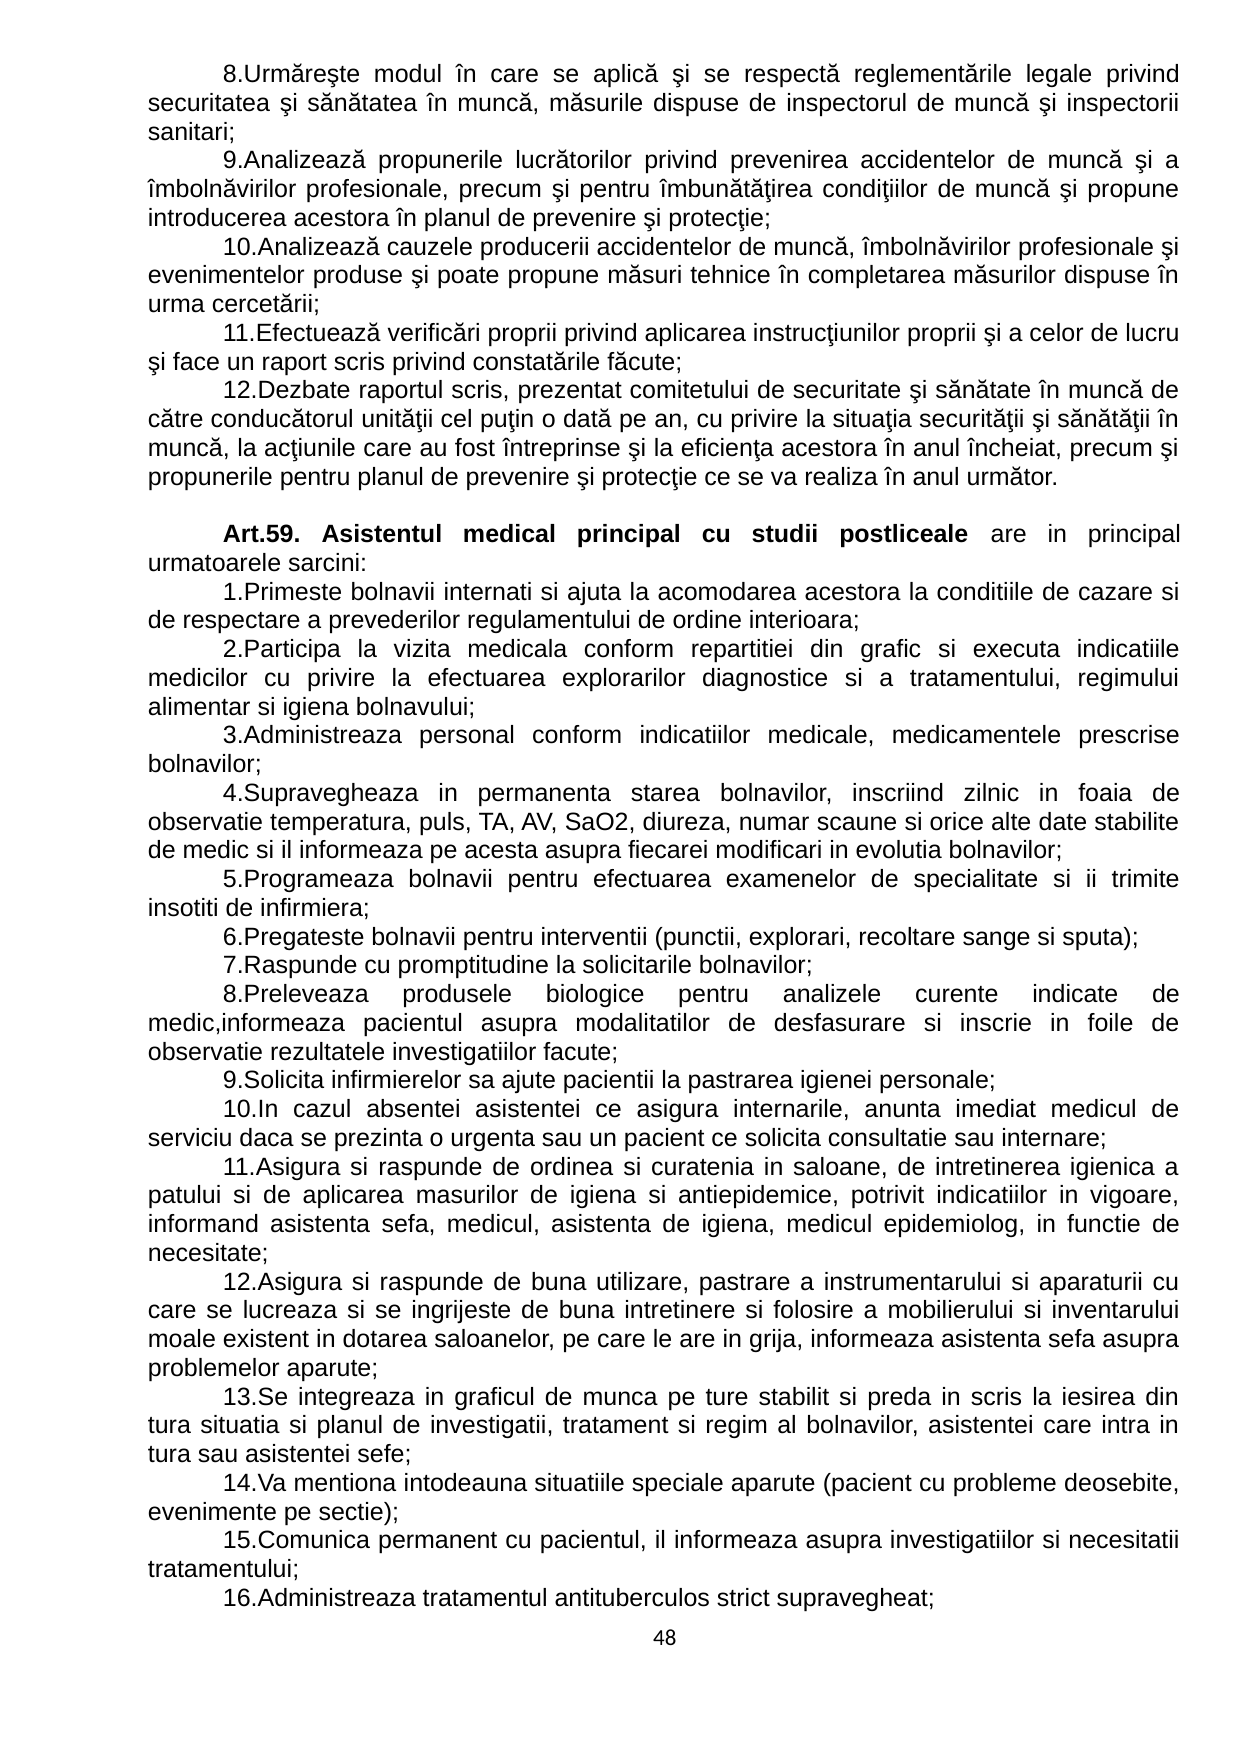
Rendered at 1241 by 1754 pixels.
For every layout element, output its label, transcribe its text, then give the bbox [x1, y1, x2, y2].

text 12.Dezbate raportul scris, prezentat comitetului de securitate şi sănătate în muncă de către conducătorul unităţii cel puţin o dată pe an, cu privire la situaţia securităţii şi sănătăţii în muncă, la acţiunile care au fost întreprinse şi la eficienţa acestora în anul încheiat, precum şi propunerile pentru planul de prevenire şi protecţie ce se va realiza în anul următor. [148, 375, 1181, 490]
text Art.59. Asistentul medical principal cu studii postliceale are in principal urmatoarele sarcini: [148, 519, 1181, 577]
text 9.Solicita infirmierelor sa ajute pacientii la pastrarea igienei personale; [148, 1065, 1181, 1094]
text 11.Efectuează verificări proprii privind aplicarea instrucţiunilor proprii şi a celor de lucru şi face un raport scris privind constatările făcute; [148, 318, 1181, 375]
text 8.Urmăreşte modul în care se aplică şi se respectă reglementările legale privind securitatea şi sănătatea în muncă, măsurile dispuse de inspectorul de muncă şi inspectorii sanitari; [148, 59, 1181, 145]
text 10.Analizează cauzele producerii accidentelor de muncă, îmbolnăvirilor profesionale şi evenimentelor produse şi poate propune măsuri tehnice în completarea măsurilor dispuse în urma cercetării; [148, 232, 1181, 318]
text 3.Administreaza personal conform indicatiilor medicale, medicamentele prescrise bolnavilor; [148, 720, 1181, 778]
text 11.Asigura si raspunde de ordinea si curatenia in saloane, de intretinerea igienica a patului si de aplicarea masurilor de igiena si antiepidemice, potrivit indicatiilor in vigoare, informand asistenta sefa, medicul, asistenta de igiena, medicul epidemiolog, in functie de necesitate; [148, 1152, 1181, 1267]
text 12.Asigura si raspunde de buna utilizare, pastrare a instrumentarului si aparaturii cu care se lucreaza si se ingrijeste de buna intretinere si folosire a mobilierului si inventarului moale existent in dotarea saloanelor, pe care le are in grija, informeaza asistenta sefa asupra problemelor aparute; [148, 1267, 1181, 1382]
text 15.Comunica permanent cu pacientul, il informeaza asupra investigatiilor si necesitatii tratamentului; [148, 1525, 1181, 1583]
text 6.Pregateste bolnavii pentru interventii (punctii, explorari, recoltare sange si sputa); [148, 922, 1181, 950]
text 7.Raspunde cu promptitudine la solicitarile bolnavilor; [148, 950, 1181, 979]
text 4.Supravegheaza in permanenta starea bolnavilor, inscriind zilnic in foaia de observatie temperatura, puls, TA, AV, SaO2, diureza, numar scaune si orice alte date stabilite de medic si il informeaza pe acesta asupra fiecarei modificari in evolutia bolnavilor; [148, 778, 1181, 864]
text 10.In cazul absentei asistentei ce asigura internarile, anunta imediat medicul de serviciu daca se prezinta o urgenta sau un pacient ce solicita consultatie sau internare; [148, 1094, 1181, 1152]
text 14.Va mentiona intodeauna situatiile speciale aparute (pacient cu probleme deosebite, evenimente pe sectie); [148, 1468, 1181, 1525]
text 5.Programeaza bolnavii pentru efectuarea examenelor de specialitate si ii trimite insotiti de infirmiera; [148, 864, 1181, 922]
text 8.Preleveaza produsele biologice pentru analizele curente indicate de medic,informeaza pacientul asupra modalitatilor de desfasurare si inscrie in foile de observatie rezultatele investigatiilor facute; [148, 979, 1181, 1065]
text 1.Primeste bolnavii internati si ajuta la acomodarea acestora la conditiile de cazare si de respectare a prevederilor regulamentului de ordine interioara; [148, 577, 1181, 634]
text 16.Administreaza tratamentul antituberculos strict supravegheat; [148, 1583, 1181, 1612]
text 13.Se integreaza in graficul de munca pe ture stabilit si preda in scris la iesirea din tura situatia si planul de investigatii, tratament si regim al bolnavilor, asistentei care intra in tura sau asistentei sefe; [148, 1382, 1181, 1468]
text 9.Analizează propunerile lucrătorilor privind prevenirea accidentelor de muncă şi a îmbolnăvirilor profesionale, precum şi pentru îmbunătăţirea condiţiilor de muncă şi propune introducerea acestora în planul de prevenire şi protecţie; [148, 145, 1181, 232]
text 2.Participa la vizita medicala conform repartitiei din grafic si executa indicatiile medicilor cu privire la efectuarea explorarilor diagnostice si a tratamentului, regimului alimentar si igiena bolnavului; [148, 634, 1181, 720]
